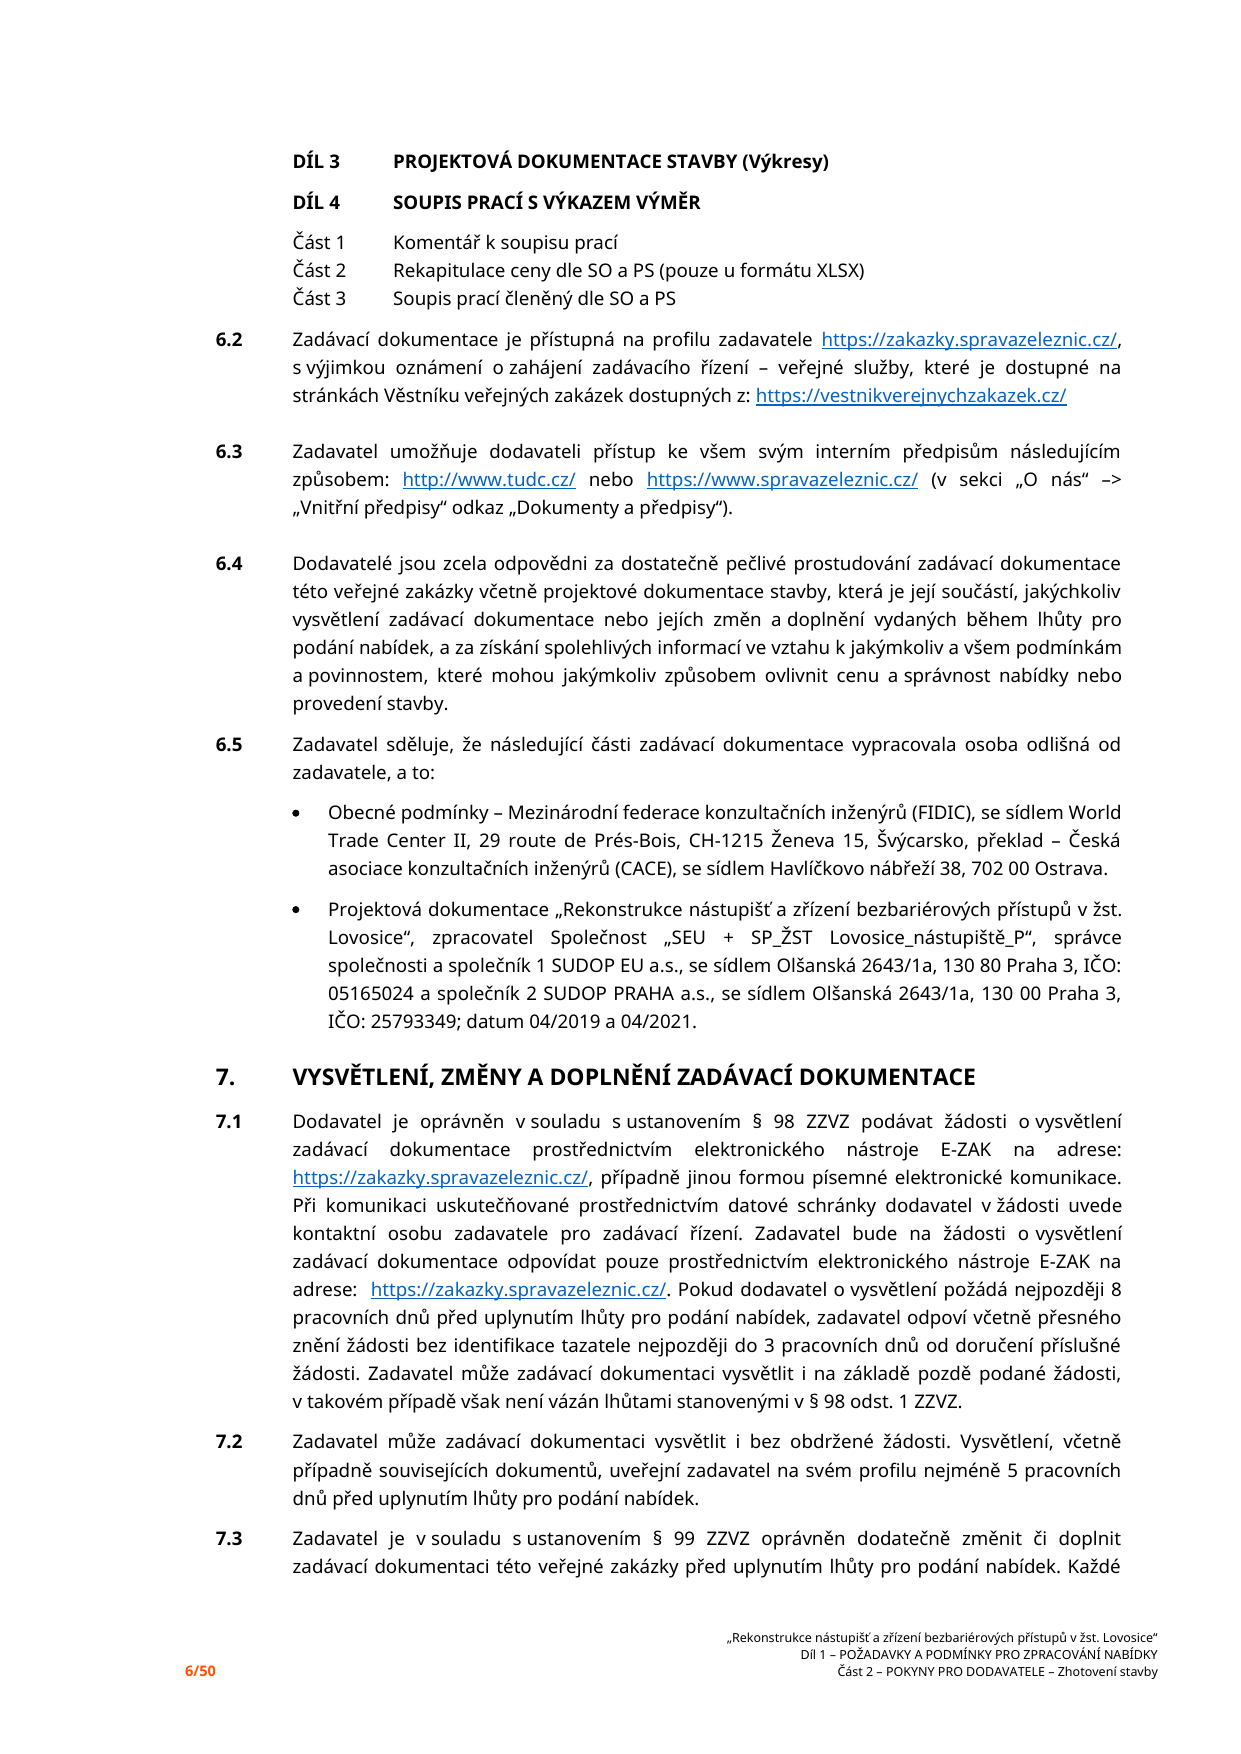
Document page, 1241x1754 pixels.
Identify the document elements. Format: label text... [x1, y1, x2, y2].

text Dodavatelé jsou zcela odpovědni za dostatečně pečlivé prostudování zadávací dokumentace této veřejné zakázky včetně projektové dokumentace stavby, která je její součástí, jakýchkoliv vysvětlení zadávací dokumentace nebo jejích změn a doplnění vydaných během lhůty pro podání nabídek, a za získání spolehlivých informací ve vztahu k jakýmkoliv a všem podmínkám a povinnostem, které mohou jakýmkoliv způsobem ovlivnit cenu a správnost nabídky nebo provedení stavby. [216, 550, 1122, 716]
text Část 1 Komentář k soupisu prací [292, 230, 1122, 255]
text Zadavatel může zadávací dokumentaci vysvětlit i bez obdržené žádosti. Vysvětlení, včetně případně souvisejících dokumentů, uveřejní zadavatel na svém profilu nejméně 5 pracovních dnů před uplynutím lhůty pro podání nabídek. [216, 1429, 1122, 1510]
text VYSVĚTLENÍ, ZMĚNY a DOPLNĚNÍ ZADÁVACÍ DOKUMENTACE [216, 1061, 1122, 1092]
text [216, 1525, 1122, 1579]
text Dodavatel je oprávněn v souladu s ustanovením § 98 ZZVZ podávat žádosti o vysvětlení zadávací dokumentace prostřednictvím elektronického nástroje E-ZAK na adrese: https://zakazky.spravazeleznic.cz/, případně jinou formou písemné elektronické komunikace. Při komunikaci uskutečňované prostřednictvím datové schránky dodavatel v žádosti uvede kontaktní osobu zadavatele pro zadávací řízení. Zadavatel bude na žádosti o vysvětlení zadávací dokumentace odpovídat pouze prostřednictvím elektronického nástroje E-ZAK na adrese: https://zakazky.spravazeleznic.cz/. Pokud dodavatel o vysvětlení požádá nejpozději 8 pracovních dnů před uplynutím lhůty pro podání nabídek, zadavatel odpoví včetně přesného znění žádosti bez identifikace tazatele nejpozději do 3 pracovních dnů od doručení příslušné žádosti. Zadavatel může zadávací dokumentaci vysvětlit i na základě pozdě podané žádosti, v takovém případě však není vázán lhůtami stanovenými v § 98 odst. 1 ZZVZ. [216, 1108, 1122, 1414]
text Část 3 Soupis prací členěný dle SO a PS [292, 286, 1122, 311]
text DÍL 3 PROJEKTOVÁ DOKUMENTACE STAVBY (Výkresy) [292, 149, 1122, 174]
text Projektová dokumentace „Rekonstrukce nástupišť a zřízení bezbariérových přístupů v žst. Lovosice“, zpracovatel Společnost „SEU + SP_ŽST Lovosice_nástupiště_P“, správce společnosti a společník 1 SUDOP EU a.s., se sídlem Olšanská 2643/1a, 130 80 Praha 3, IČO: 05165024 a společník 2 SUDOP PRAHA a.s., se sídlem Olšanská 2643/1a, 130 00 Praha 3, IČO: 25793349; datum 04/2019 a 04/2021. [292, 896, 1122, 1034]
text Část 2 Rekapitulace ceny dle SO a PS (pouze u formátu XLSX) [292, 258, 1122, 283]
text Obecné podmínky – Mezinárodní federace konzultačních inženýrů (FIDIC), se sídlem World Trade Center II, 29 route de Prés-Bois, CH-1215 Ženeva 15, Švýcarsko, překlad – Česká asociace konzultačních inženýrů (CACE), se sídlem Havlíčkovo nábřeží 38, 702 00 Ostrava. [292, 799, 1122, 881]
text Zadávací dokumentace je přístupná na profilu zadavatele https://zakazky.spravazeleznic.cz/, s výjimkou oznámení o zahájení zadávacího řízení – veřejné služby, které je dostupné na stránkách Věstníku veřejných zakázek dostupných z: https://vestnikverejnychzakazek.cz/ [216, 326, 1122, 408]
text Zadavatel umožňuje dodavateli přístup ke všem svým interním předpisům následujícím způsobem: http://www.tudc.cz/ nebo https://www.spravazeleznic.cz/ (v sekci „O nás“ –> „Vnitřní předpisy“ odkaz „Dokumenty a předpisy“). [216, 438, 1122, 520]
text Zadavatel sděluje, že následující části zadávací dokumentace vypracovala osoba odlišná od zadavatele, a to: [216, 731, 1122, 784]
text DÍL 4 SOUPIS PRACÍ S VÝKAZEM VÝMĚR [292, 189, 1122, 215]
